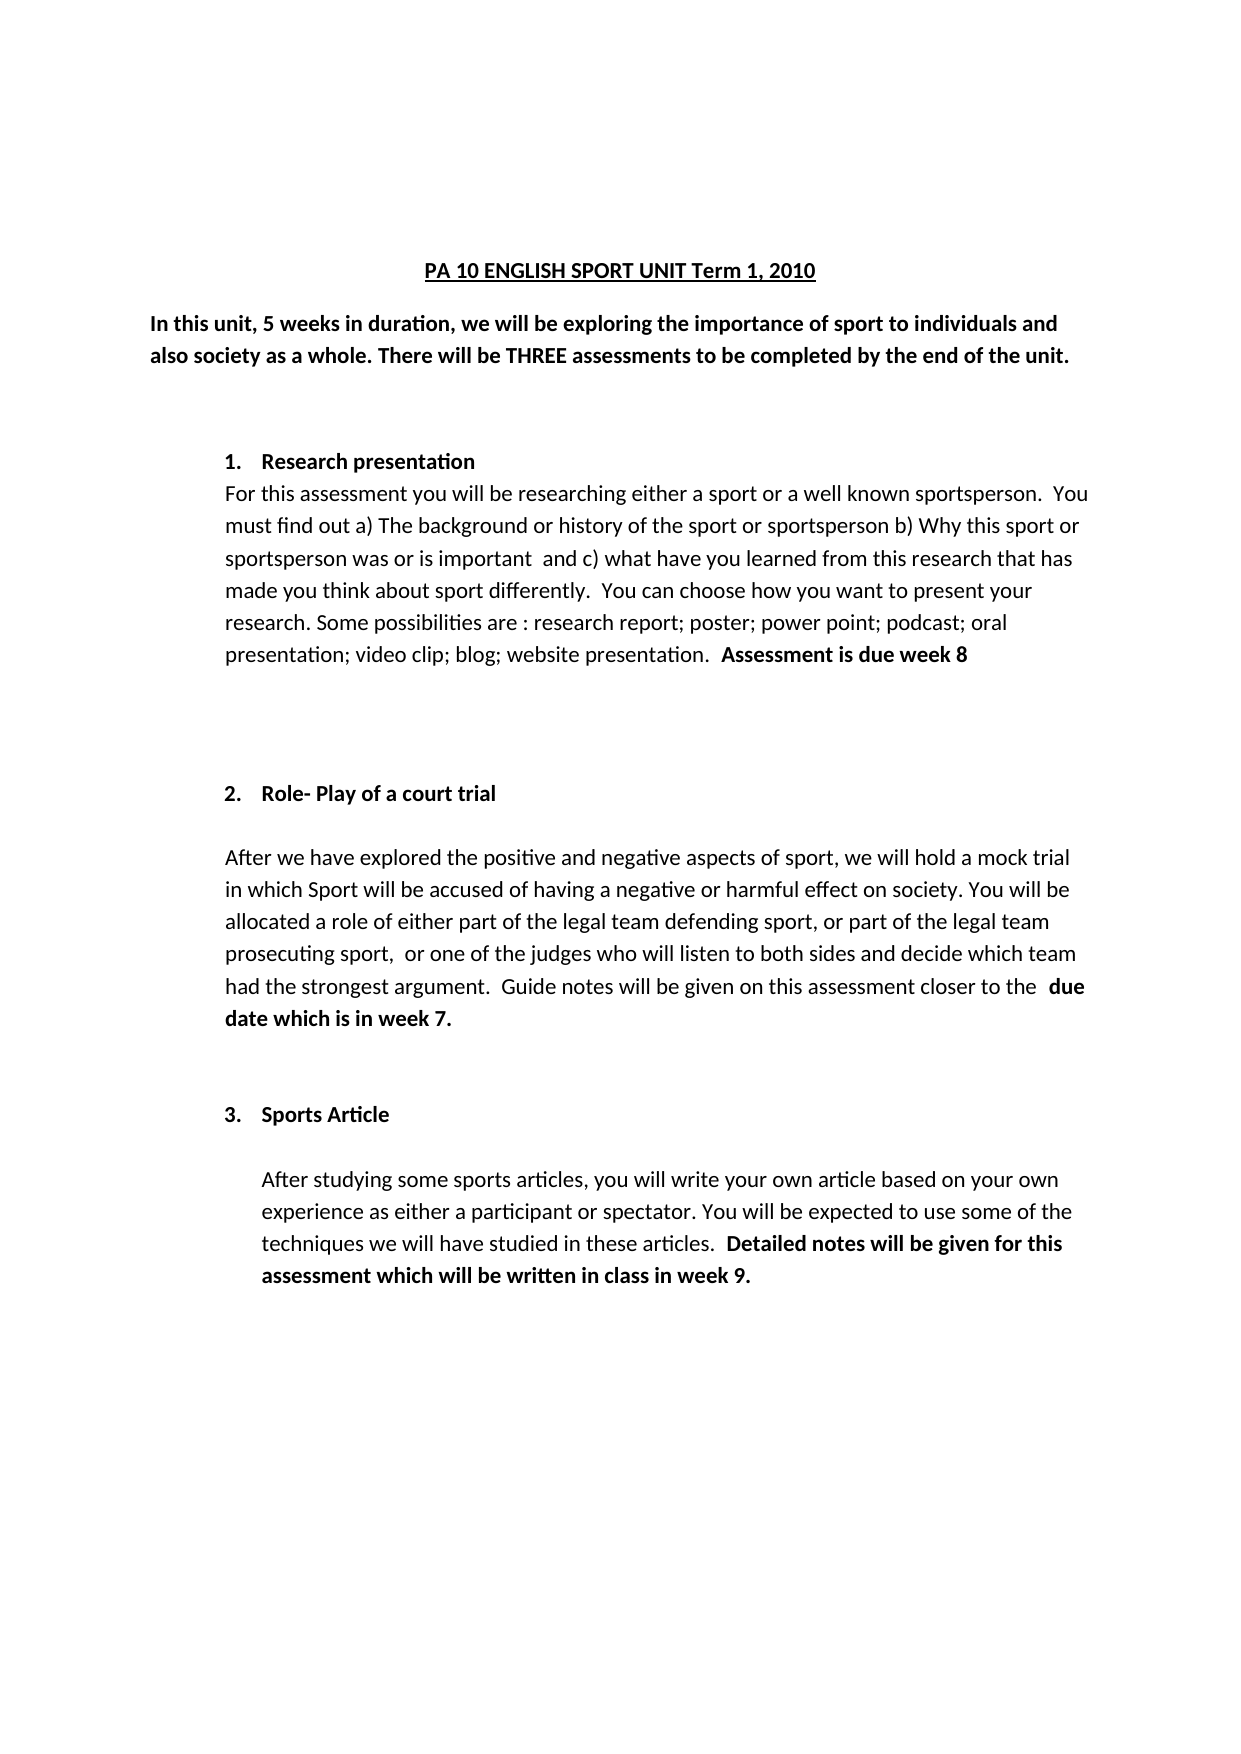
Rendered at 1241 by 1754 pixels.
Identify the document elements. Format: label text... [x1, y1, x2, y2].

list Research presentation [224, 447, 1090, 475]
list After studying some sports articles, you will write your own article based on your own experience as either a participant or spectator. You will be expected to use some of the techniques we will have studied in these articles. Detailed notes will be given for this assessment which will be written in class in week 9. [261, 1165, 1090, 1289]
list For this assessment you will be researching either a sport or a well known sportsperson. You must find out a) The background or history of the sport or sportsperson b) Why this sport or sportsperson was or is important and c) what have you learned from this research that has made you think about sport differently. You can choose how you want to present your research. Some possibilities are : research report; poster; power point; podcast; oral presentation; video clip; blog; website presentation. Assessment is due week 8 [225, 479, 1090, 668]
list Role- Play of a court trial [224, 779, 1090, 807]
list After we have explored the positive and negative aspects of sport, we will hold a mock trial in which Sport will be accused of having a negative or harmful effect on society. You will be allocated a role of either part of the legal team defending sport, or part of the legal team prosecuting sport, or one of the judges who will listen to both sides and decide which team had the strongest argument. Guide notes will be given on this assessment closer to the due date which is in week 7. [225, 843, 1090, 1032]
text PA 10 ENGLISH SPORT UNIT Term 1, 2010 [150, 256, 1090, 284]
text In this unit, 5 weeks in duration, we will be exploring the importance of sport to individuals and also society as a whole. There will be THREE assessments to be completed by the end of the unit. [150, 309, 1090, 369]
list Sports Article [224, 1101, 1090, 1128]
